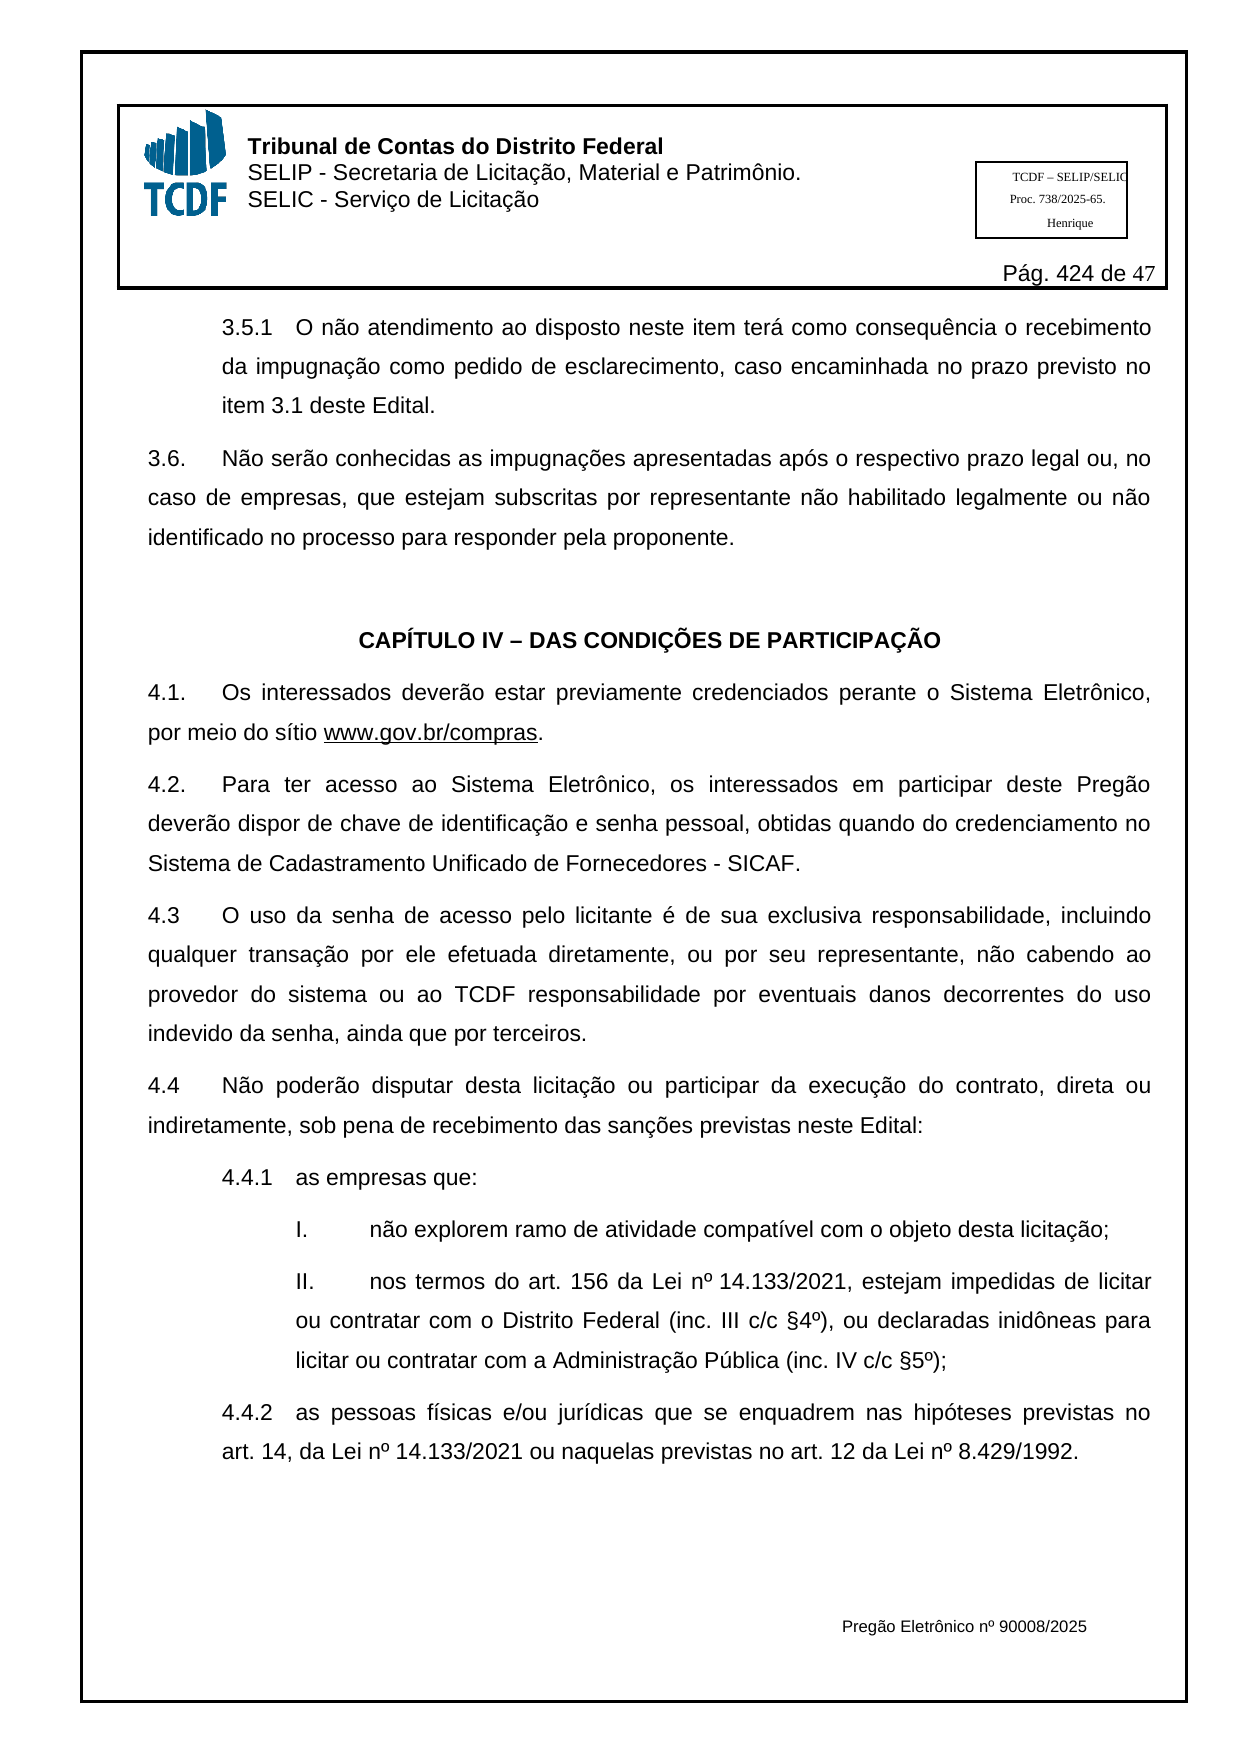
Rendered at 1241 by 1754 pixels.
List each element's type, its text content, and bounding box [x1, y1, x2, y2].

text 4.1. Os interessados deverão estar previamente credenciados perante o Sistema Eletrônico, por meio do sítio www.gov.br/compras. [148, 679, 1152, 745]
text 4.3 O uso da senha de acesso pelo licitante é de sua exclusiva responsabilidade, incluindo qualquer transação por ele efetuada diretamente, ou por seu representante, não cabendo ao provedor do sistema ou ao TCDF responsabilidade por eventuais danos decorrentes do uso indevido da senha, ainda que por terceiros. [148, 902, 1152, 1047]
text II. nos termos do art. 156 da Lei nº 14.133/2021, estejam impedidas de licitar ou contratar com o Distrito Federal (inc. III c/c §4º), ou declaradas inidôneas para licitar ou contratar com a Administração Pública (inc. IV c/c §5º); [295, 1268, 1152, 1373]
picture [129, 107, 241, 218]
text I. não explorem ramo de atividade compatível com o objeto desta licitação; [295, 1216, 1152, 1242]
text CAPÍTULO IV – DAS CONDIÇÕES DE PARTICIPAÇÃO [148, 627, 1152, 654]
text 3.5.1 O não atendimento ao disposto neste item terá como consequência o recebimento da impugnação como pedido de esclarecimento, caso encaminhada no prazo previsto no item 3.1 deste Edital. [222, 313, 1152, 419]
text 3.6. Não serão conhecidas as impugnações apresentadas após o respectivo prazo legal ou, no caso de empresas, que estejam subscritas por representante não habilitado legalmente ou não identificado no processo para responder pela proponente. [148, 444, 1152, 550]
text 4.2. Para ter acesso ao Sistema Eletrônico, os interessados em participar deste Pregão deverão dispor de chave de identificação e senha pessoal, obtidas quando do credenciamento no Sistema de Cadastramento Unificado de Fornecedores - SICAF. [148, 771, 1152, 876]
text 4.4 Não poderão disputar desta licitação ou participar da execução do contrato, direta ou indiretamente, sob pena de recebimento das sanções previstas neste Edital: [148, 1072, 1152, 1138]
text 4.4.1 as empresas que: [222, 1164, 1152, 1190]
text 4.4.2 as pessoas físicas e/ou jurídicas que se enquadrem nas hipóteses previstas no art. 14, da Lei nº 14.133/2021 ou naquelas previstas no art. 12 da Lei nº 8.429/1992. [222, 1398, 1152, 1464]
